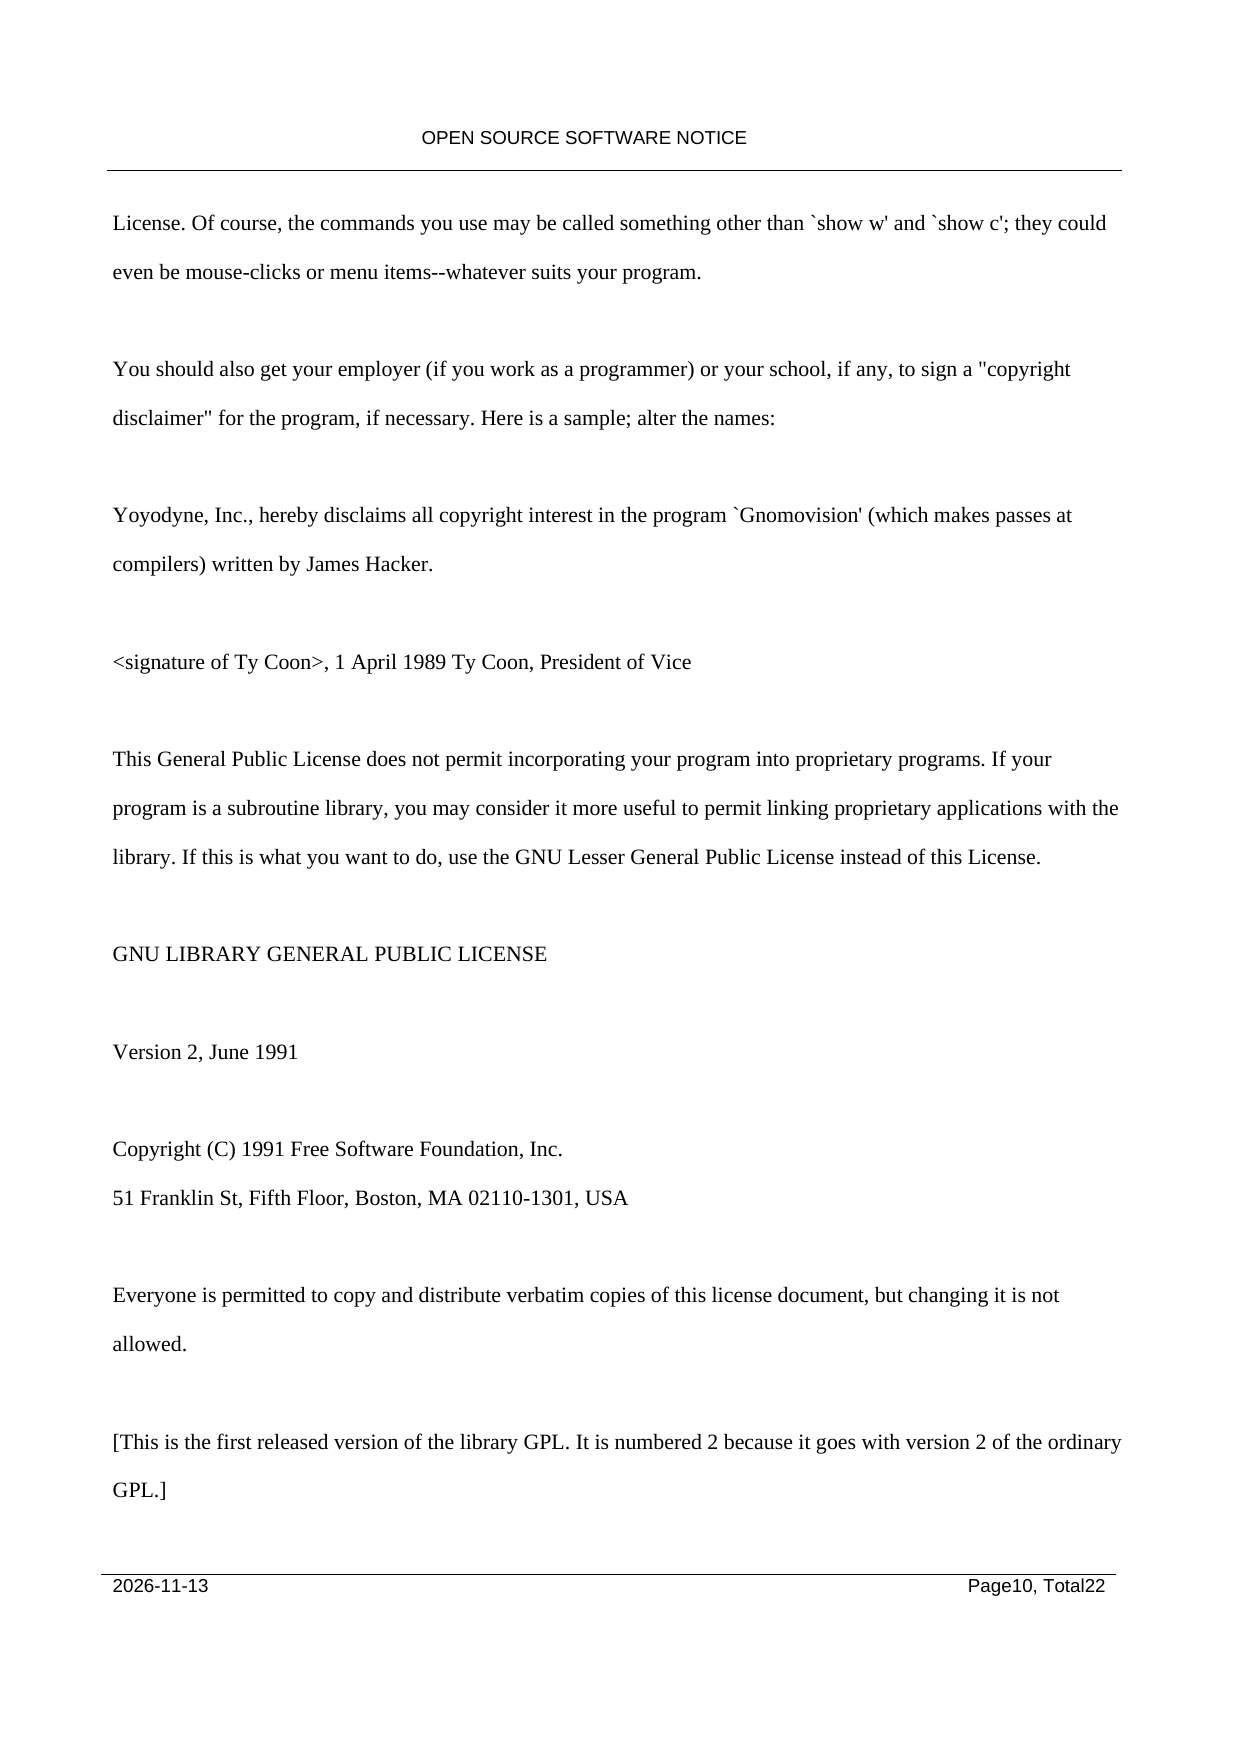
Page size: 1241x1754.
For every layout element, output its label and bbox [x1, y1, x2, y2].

text [112, 206, 1128, 1506]
